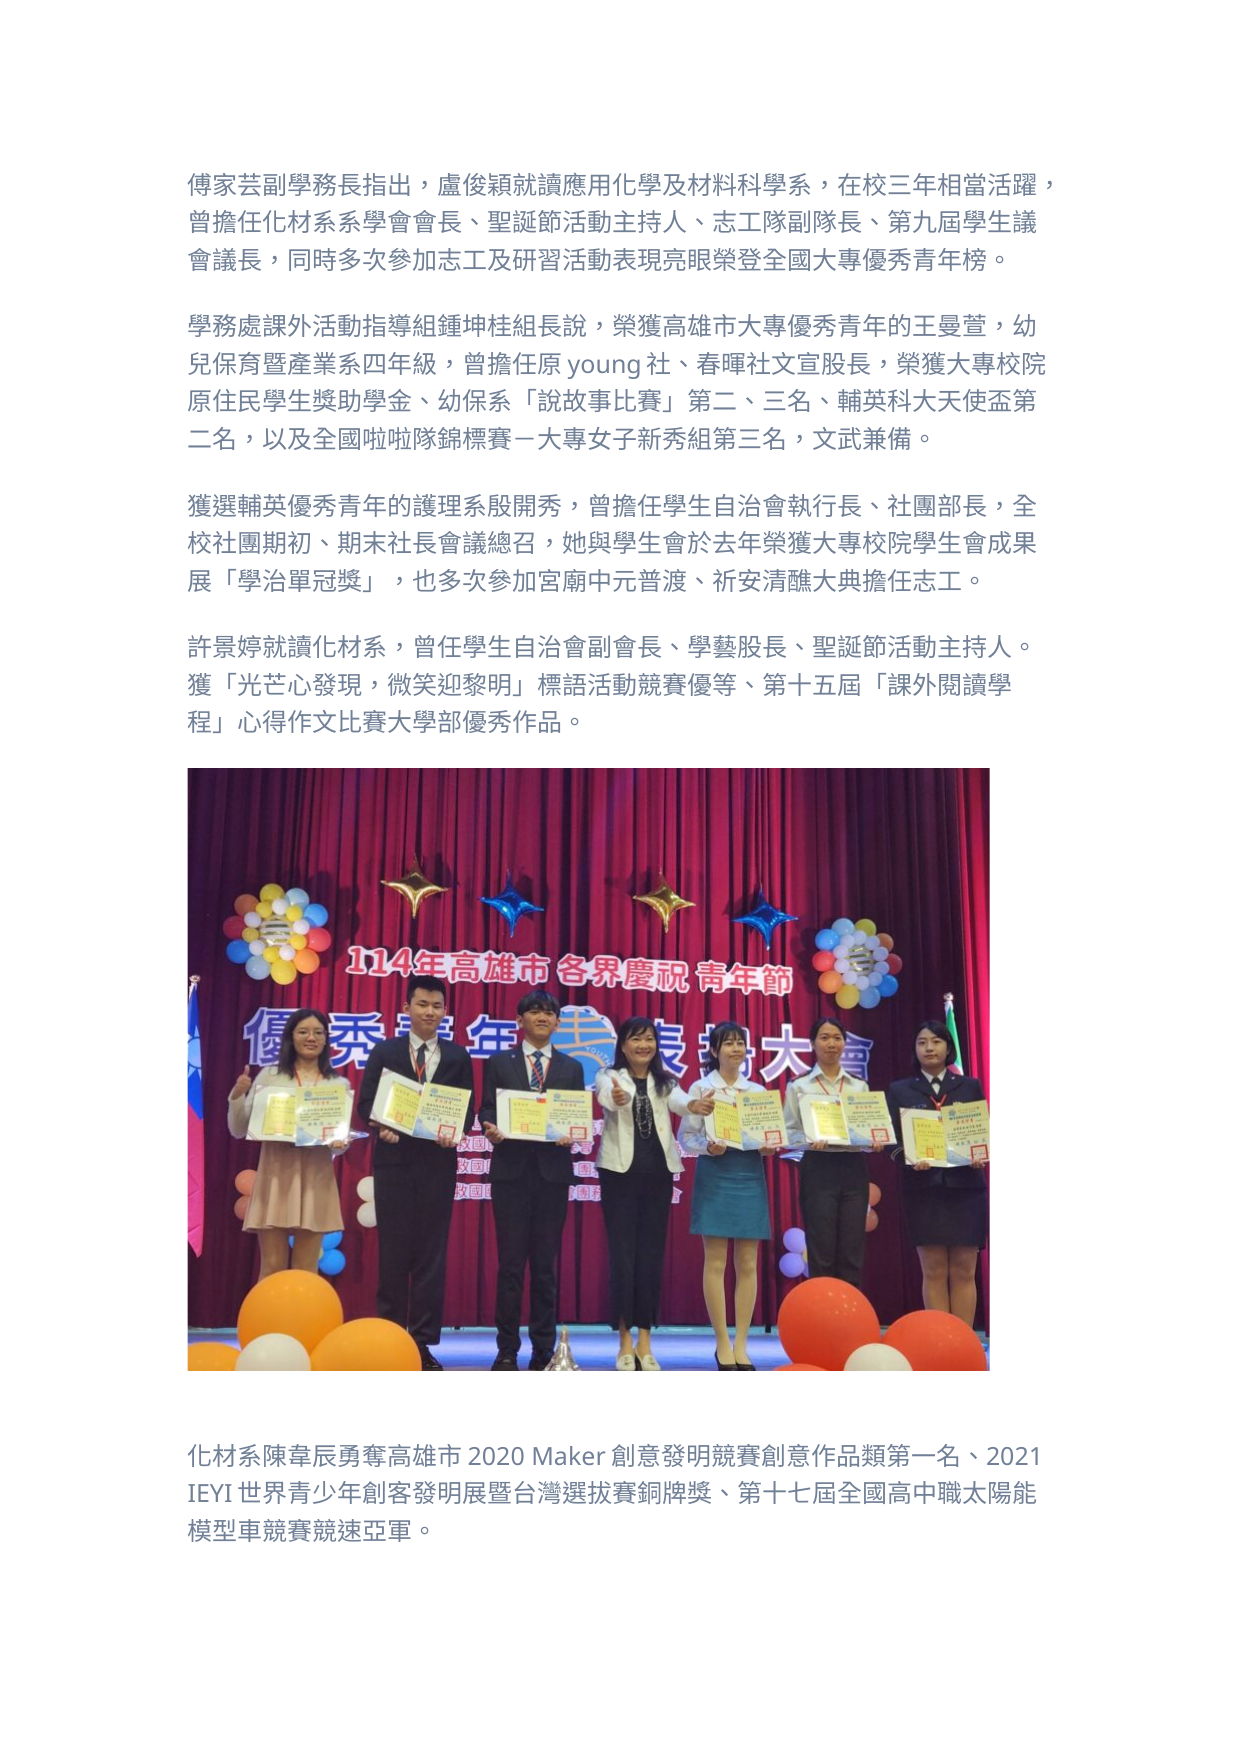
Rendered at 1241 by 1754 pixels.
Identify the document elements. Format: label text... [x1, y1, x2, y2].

text 傅家芸副學務長指出，盧俊穎就讀應用化學及材料科學系，在校三年相當活躍，曾擔任化材系系學會會長、聖誕節活動主持人、志工隊副隊長、第九屆學生議會議長，同時多次參加志工及研習活動表現亮眼榮登全國大專優秀青年榜。 [187, 164, 1053, 277]
text 許景婷就讀化材系，曾任學生自治會副會長、學藝股長、聖誕節活動主持人。獲「光芒心發現，微笑迎黎明」標語活動競賽優等、第十五屆「課外閱讀學程」心得作文比賽大學部優秀作品。 [187, 627, 1053, 739]
text 獲選輔英優秀青年的護理系殷開秀，曾擔任學生自治會執行長、社團部長，全校社團期初、期末社長會議總召，她與學生會於去年榮獲大專校院學生會成果展「學治單冠獎」，也多次參加宮廟中元普渡、祈安清醮大典擔任志工。 [187, 485, 1053, 598]
text 化材系陳韋辰勇奪高雄市2020 Maker創意發明競賽創意作品類第一名、2021 IEYI世界青少年創客發明展暨台灣選拔賽銅牌獎、第十七屆全國高中職太陽能模型車競賽競速亞軍。 [187, 1435, 1053, 1548]
text 學務處課外活動指導組鍾坤桂組長說，榮獲高雄市大專優秀青年的王曼萱，幼兒保育暨產業系四年級，曾擔任原young社、春暉社文宣股長，榮獲大專校院原住民學生獎助學金、幼保系「說故事比賽」第二、三名、輔英科大天使盃第二名，以及全國啦啦隊錦標賽－大專女子新秀組第三名，文武兼備。 [187, 306, 1053, 456]
picture [187, 768, 990, 1371]
